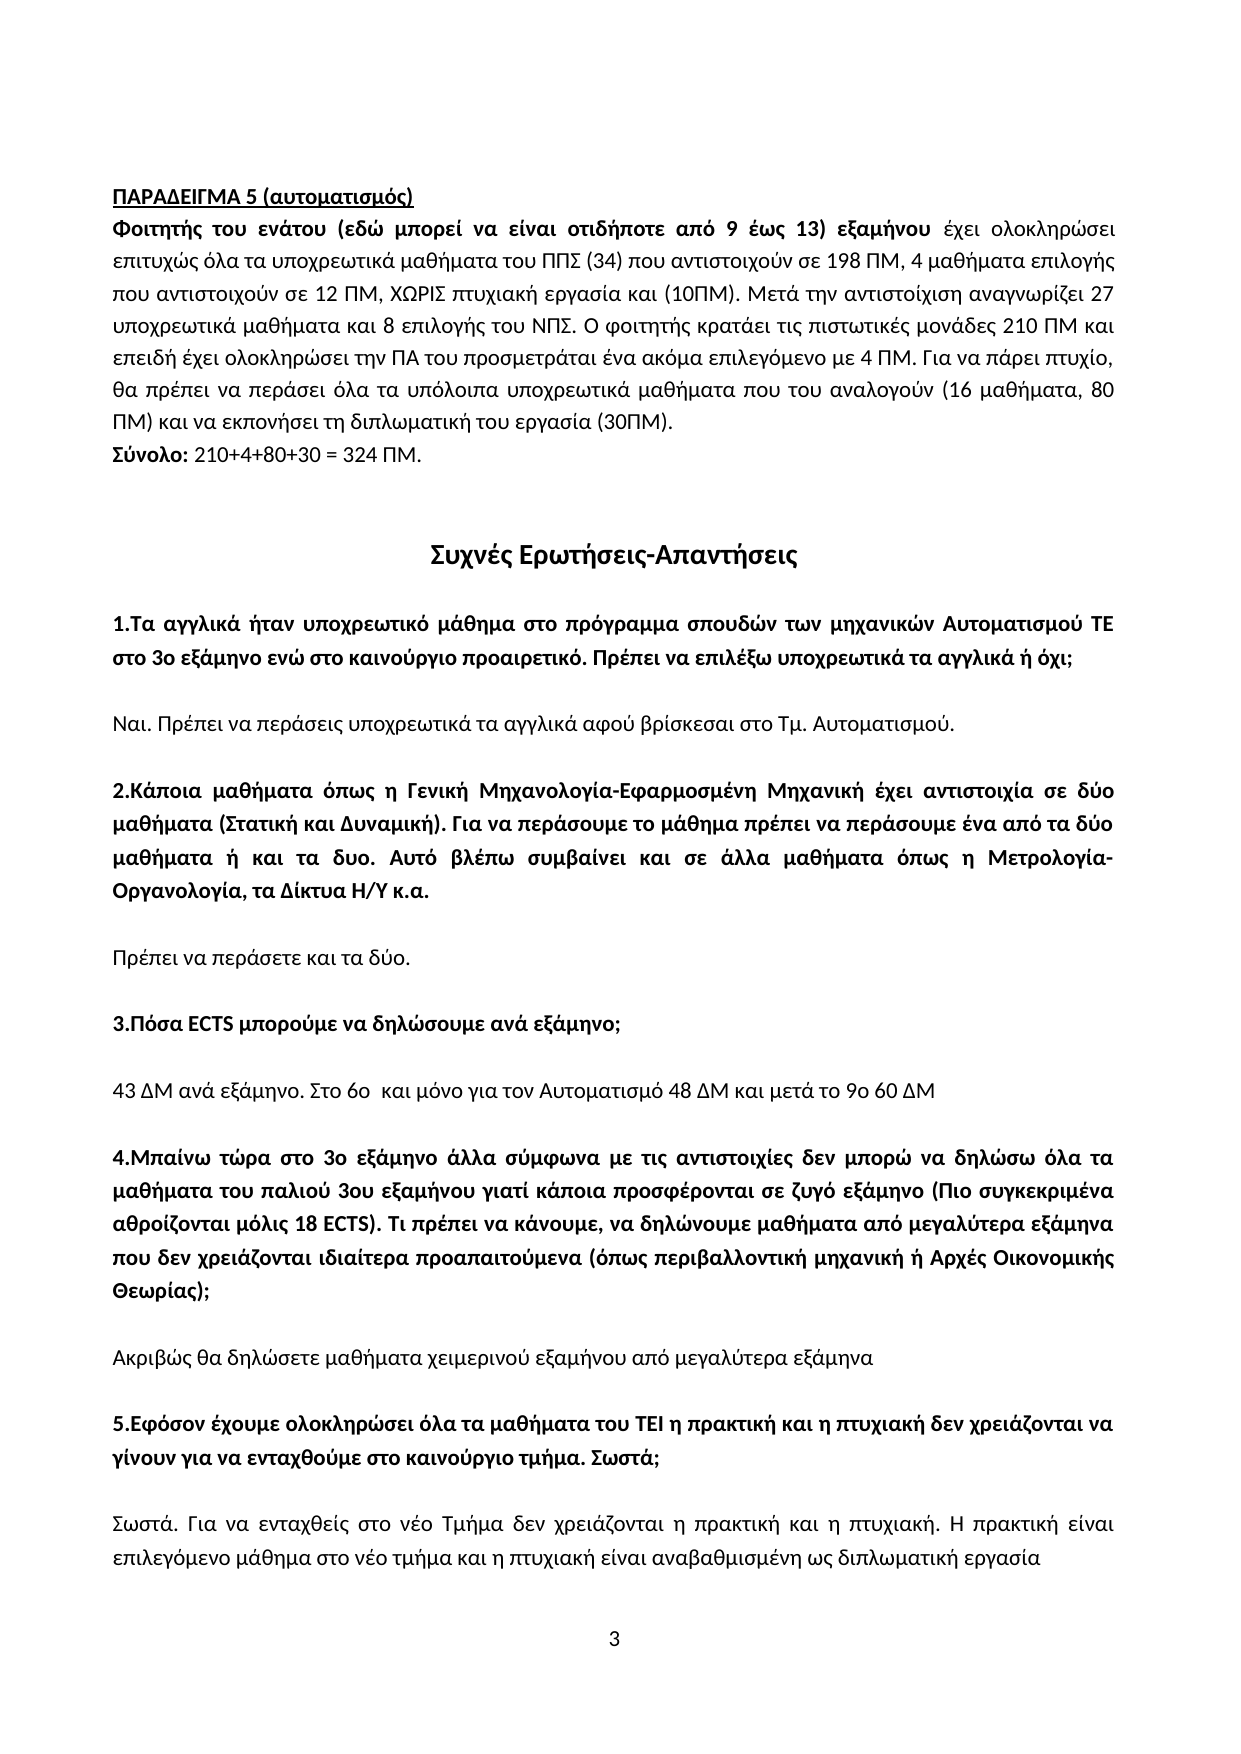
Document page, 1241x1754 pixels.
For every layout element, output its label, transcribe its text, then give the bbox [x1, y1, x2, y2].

text Σύνολο: 210+4+80+30 = 324 ΠΜ. [112, 440, 1116, 468]
text Φοιτητής του ενάτου (εδώ μπορεί να είναι οτιδήποτε από 9 έως 13) εξαμήνου έχει ολοκληρώσει επιτυχώς όλα τα υποχρεωτικά μαθήματα του ΠΠΣ (34) που αντιστοιχούν σε 198 ΠΜ, 4 μαθήματα επιλογής που αντιστοιχούν σε 12 ΠΜ, ΧΩΡΙΣ πτυχιακή εργασία και (10ΠΜ). Μετά την αντιστοίχιση αναγνωρίζει 27 υποχρεωτικά μαθήματα και 8 επιλογής του ΝΠΣ. Ο φοιτητής κρατάει τις πιστωτικές μονάδες 210 ΠΜ και επειδή έχει ολοκληρώσει την ΠΑ του προσμετράται ένα ακόμα επιλεγόμενο με 4 ΠΜ. Για να πάρει πτυχίο, θα πρέπει να περάσει όλα τα υπόλοιπα υποχρεωτικά μαθήματα που του αναλογούν (16 μαθήματα, 80 ΠΜ) και να εκπονήσει τη διπλωματική του εργασία (30ΠΜ). [112, 214, 1116, 436]
list 1.Τα αγγλικά ήταν υποχρεωτικό μάθημα στο πρόγραμμα σπουδών των μηχανικών Αυτοματισμού ΤΕ στο 3ο εξάμηνο ενώ στο καινούργιο προαιρετικό. Πρέπει να επιλέξω υποχρεωτικά τα αγγλικά ή όχι; [112, 605, 1116, 672]
list 43 ΔΜ ανά εξάμηνο. Στο 6ο και μόνο για τον Αυτοματισμό 48 ΔΜ και μετά το 9ο 60 ΔΜ [112, 1072, 1116, 1105]
list Ακριβώς θα δηλώσετε μαθήματα χειμερινού εξαμήνου από μεγαλύτερα εξάμηνα [112, 1338, 1116, 1372]
list Σωστά. Για να ενταχθείς στο νέο Τμήμα δεν χρειάζονται η πρακτική και η πτυχιακή. Η πρακτική είναι επιλεγόμενο μάθημα στο νέο τμήμα και η πτυχιακή είναι αναβαθμισμένη ως διπλωματική εργασία [112, 1505, 1116, 1572]
list Πρέπει να περάσετε και τα δύο. [112, 938, 1116, 972]
text ΠΑΡΑΔΕΙΓΜΑ 5 (αυτοματισμός) [112, 182, 1116, 210]
list Ναι. Πρέπει να περάσεις υποχρεωτικά τα αγγλικά αφού βρίσκεσαι στο Τμ. Αυτοματισμού. [112, 705, 1116, 738]
list 3.Πόσα ECTS μπορούμε να δηλώσουμε ανά εξάμηνο; [112, 1005, 1116, 1038]
list Συχνές Ερωτήσεις-Απαντήσεις [112, 536, 1116, 572]
list 4.Μπαίνω τώρα στο 3ο εξάμηνο άλλα σύμφωνα με τις αντιστοιχίες δεν μπορώ να δηλώσω όλα τα μαθήματα του παλιού 3ου εξαμήνου γιατί κάποια προσφέρονται σε ζυγό εξάμηνο (Πιο συγκεκριμένα αθροίζονται μόλις 18 ΕCTS). Τι πρέπει να κάνουμε, να δηλώνουμε μαθήματα από μεγαλύτερα εξάμηνα που δεν χρειάζονται ιδιαίτερα προαπαιτούμενα (όπως περιβαλλοντική μηχανική ή Αρχές Οικονομικής Θεωρίας); [112, 1138, 1116, 1305]
list 2.Κάποια μαθήματα όπως η Γενική Μηχανολογία-Εφαρμοσμένη Μηχανική έχει αντιστοιχία σε δύο μαθήματα (Στατική και Δυναμική). Για να περάσουμε το μάθημα πρέπει να περάσουμε ένα από τα δύο μαθήματα ή και τα δυο. Αυτό βλέπω συμβαίνει και σε άλλα μαθήματα όπως η Μετρολογία-Οργανολογία, τα Δίκτυα Η/Υ κ.α. [112, 772, 1116, 905]
list 5.Εφόσον έχουμε ολοκληρώσει όλα τα μαθήματα του ΤΕΙ η πρακτική και η πτυχιακή δεν χρειάζονται να γίνουν για να ενταχθούμε στο καινούργιο τμήμα. Σωστά; [112, 1405, 1116, 1472]
